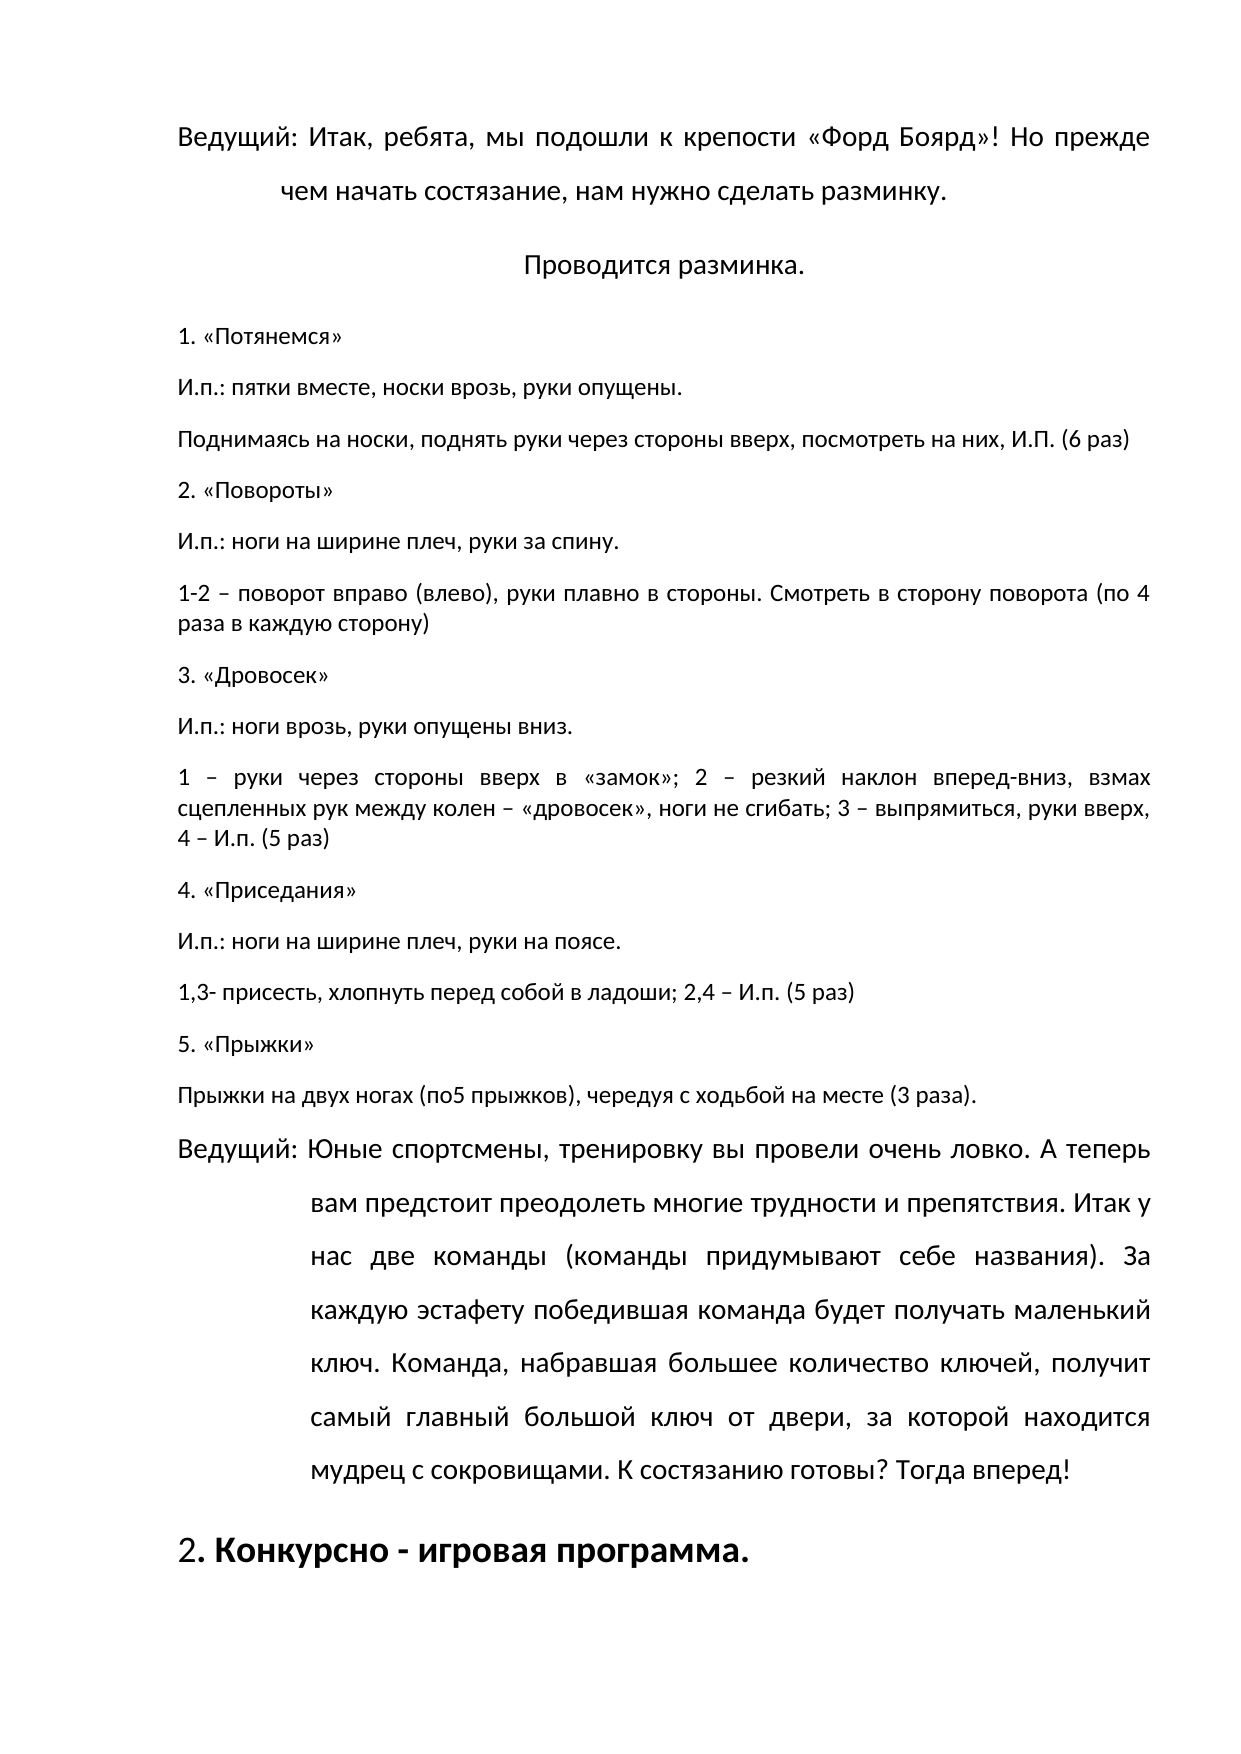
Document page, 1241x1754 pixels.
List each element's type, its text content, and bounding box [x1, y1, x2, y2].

text Поднимаясь на носки, поднять руки через стороны вверх, посмотреть на них, И.П. (6 раз) [177, 423, 1152, 453]
text И.п.: ноги врозь, руки опущены вниз. [177, 710, 1152, 741]
text Проводится разминка. [177, 246, 1152, 281]
text 1. «Потянемся» [177, 320, 1152, 351]
text Прыжки на двух ногах (по5 прыжков), чередуя с ходьбой на месте (3 раза). [177, 1079, 1152, 1110]
text И.п.: ноги на ширине плеч, руки на поясе. [177, 925, 1152, 956]
text И.п.: пятки вместе, носки врозь, руки опущены. [177, 371, 1152, 402]
text Ведущий: Итак, ребята, мы подошли к крепости «Форд Боярд»! Но прежде чем начать состязание, нам нужно сделать разминку. [177, 118, 1152, 207]
text 5. «Прыжки» [177, 1028, 1152, 1058]
text 1 – руки через стороны вверх в «замок»; 2 – резкий наклон вперед-вниз, взмах сцепленных рук между колен – «дровосек», ноги не сгибать; 3 – выпрямиться, руки вверх, 4 – И.п. (5 раз) [177, 761, 1152, 853]
text И.п.: ноги на ширине плеч, руки за спину. [177, 526, 1152, 556]
text 2. «Повороты» [177, 474, 1152, 505]
text 4. «Приседания» [177, 874, 1152, 904]
text Ведущий: Юные спортсмены, тренировку вы провели очень ловко. А теперь вам предстоит преодолеть многие трудности и препятствия. Итак у нас две команды (команды придумывают себе названия). За каждую эстафету победившая команда будет получать маленький ключ. Команда, набравшая большее количество ключей, получит самый главный большой ключ от двери, за которой находится мудрец с сокровищами. К состязанию готовы? Тогда вперед! [177, 1131, 1152, 1487]
text 1,3- присесть, хлопнуть перед собой в ладоши; 2,4 – И.п. (5 раз) [177, 977, 1152, 1007]
text 2. Конкурсно - игровая программа. [177, 1526, 1152, 1571]
text 1-2 – поворот вправо (влево), руки плавно в стороны. Смотреть в сторону поворота (по 4 раза в каждую сторону) [177, 577, 1152, 638]
text 3. «Дровосек» [177, 659, 1152, 689]
